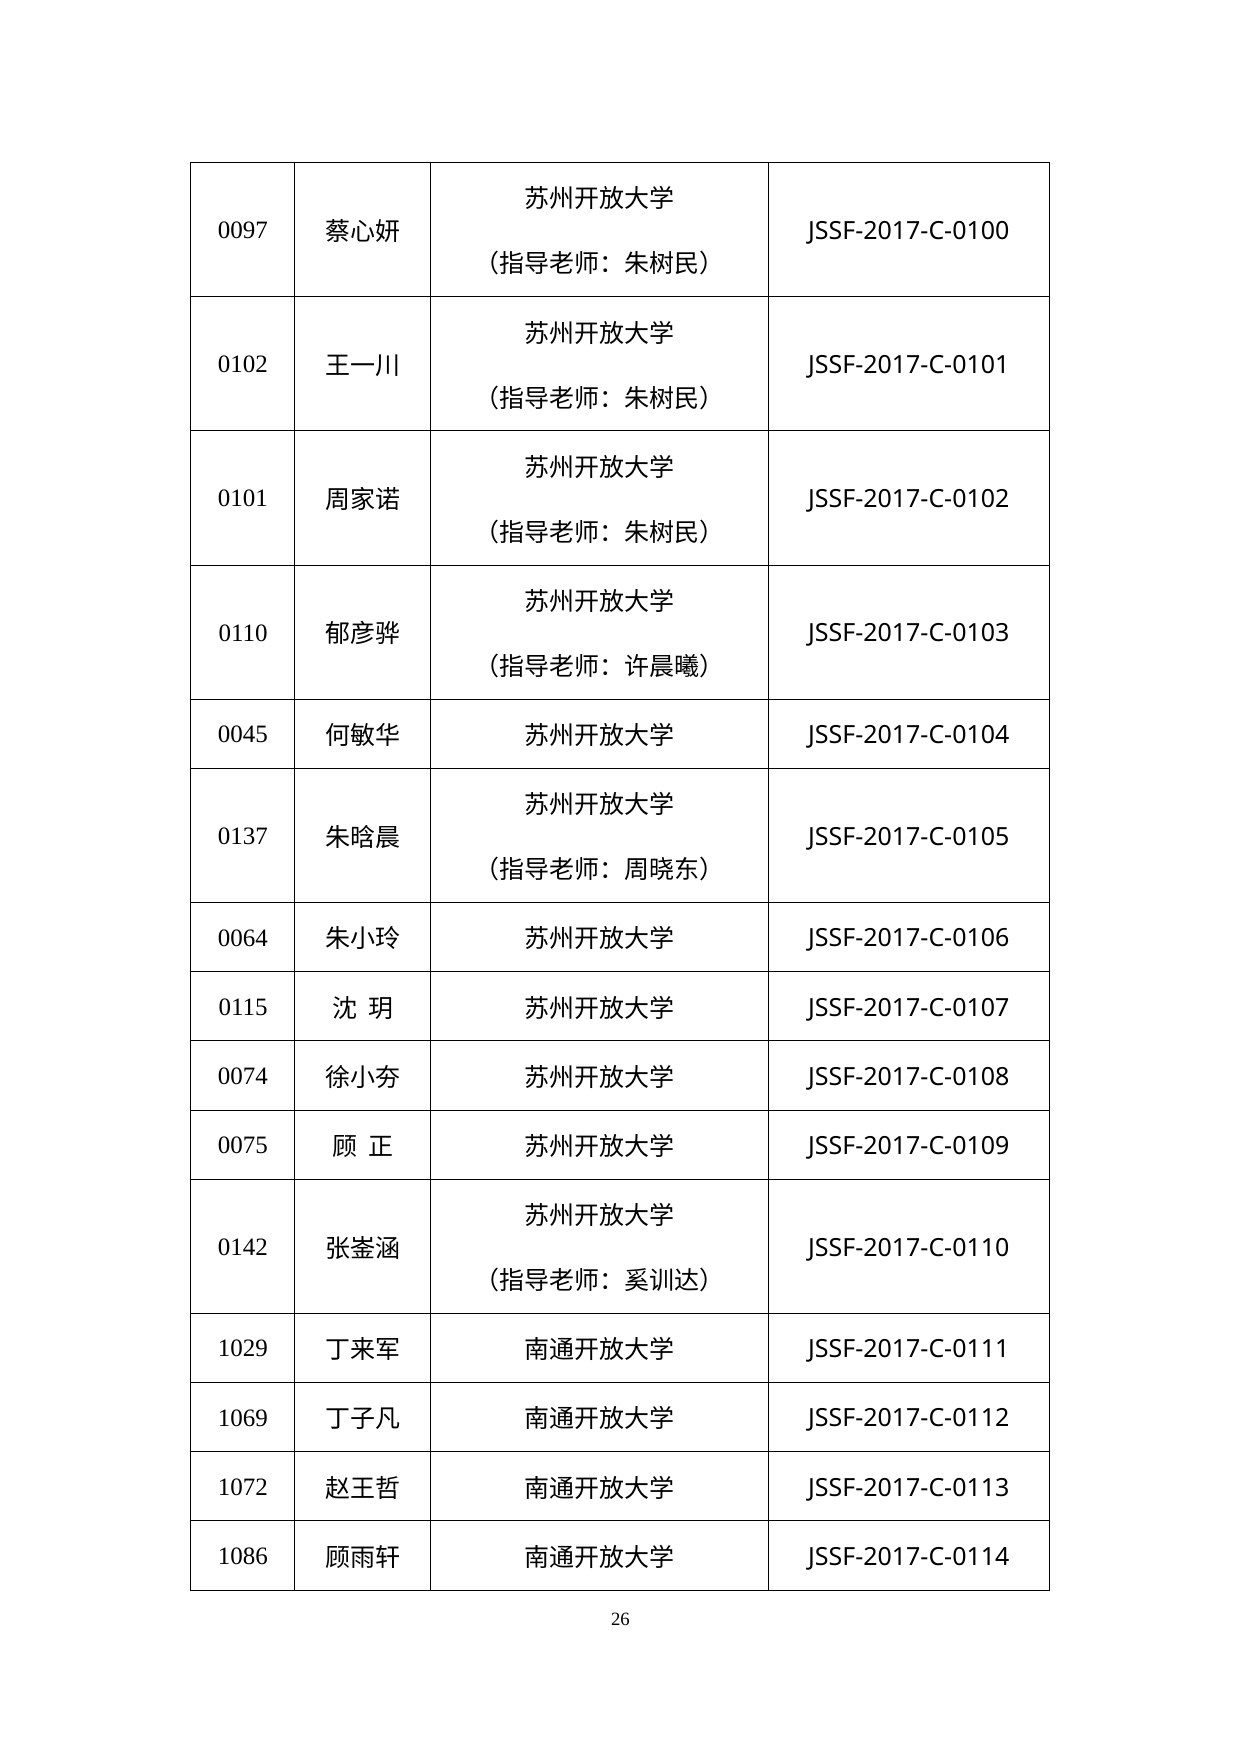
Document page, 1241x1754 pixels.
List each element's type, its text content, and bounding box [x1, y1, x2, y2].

table_cell 0064 [191, 903, 294, 971]
table_cell JSSF-2017-C-0112 [769, 1383, 1049, 1451]
table_cell JSSF-2017-C-0106 [769, 903, 1049, 971]
table_cell JSSF-2017-C-0101 [769, 297, 1049, 430]
table_cell 1069 [191, 1383, 294, 1451]
table_cell 朱小玲 [295, 903, 430, 971]
table_cell 南通开放大学 [431, 1314, 768, 1382]
table_cell JSSF-2017-C-0108 [769, 1041, 1049, 1109]
table_cell 0102 [191, 297, 294, 430]
table_cell JSSF-2017-C-0104 [769, 700, 1049, 768]
table_cell 苏州开放大学 （指导老师：奚训达） [431, 1180, 768, 1313]
table_cell 沈 玥 [295, 972, 430, 1040]
table_cell 0110 [191, 566, 294, 699]
table_cell 0075 [191, 1111, 294, 1179]
table_cell 南通开放大学 [431, 1383, 768, 1451]
table_cell 张崟涵 [295, 1180, 430, 1313]
table_cell 丁子凡 [295, 1383, 430, 1451]
table_cell 顾雨轩 [295, 1521, 430, 1589]
table_cell 朱晗晨 [295, 769, 430, 902]
table_cell 苏州开放大学 [431, 1041, 768, 1109]
table_cell 苏州开放大学 [431, 972, 768, 1040]
table_cell 苏州开放大学 [431, 700, 768, 768]
table_cell 0115 [191, 972, 294, 1040]
table_cell 0137 [191, 769, 294, 902]
table_cell 丁来军 [295, 1314, 430, 1382]
table_cell 顾 正 [295, 1111, 430, 1179]
table_cell 赵王哲 [295, 1452, 430, 1520]
table_cell 1072 [191, 1452, 294, 1520]
table_cell JSSF-2017-C-0100 [769, 163, 1049, 296]
table_cell 苏州开放大学 （指导老师：朱树民） [431, 163, 768, 296]
table_cell 苏州开放大学 （指导老师：周晓东） [431, 769, 768, 902]
table_cell 南通开放大学 [431, 1521, 768, 1589]
table_cell 苏州开放大学 [431, 903, 768, 971]
table_cell 周家诺 [295, 431, 430, 564]
table_cell 徐小夯 [295, 1041, 430, 1109]
table_cell 0097 [191, 163, 294, 296]
table_cell 0101 [191, 431, 294, 564]
table_cell JSSF-2017-C-0113 [769, 1452, 1049, 1520]
table_cell JSSF-2017-C-0107 [769, 972, 1049, 1040]
table_cell JSSF-2017-C-0103 [769, 566, 1049, 699]
table_cell 苏州开放大学 （指导老师：朱树民） [431, 431, 768, 564]
table_cell JSSF-2017-C-0114 [769, 1521, 1049, 1589]
table_cell JSSF-2017-C-0109 [769, 1111, 1049, 1179]
table_cell JSSF-2017-C-0102 [769, 431, 1049, 564]
table_cell 郁彦骅 [295, 566, 430, 699]
table_cell JSSF-2017-C-0110 [769, 1180, 1049, 1313]
table_cell 苏州开放大学 [431, 1111, 768, 1179]
table_cell 1086 [191, 1521, 294, 1589]
table_cell 苏州开放大学 （指导老师：朱树民） [431, 297, 768, 430]
table_cell 0142 [191, 1180, 294, 1313]
table_cell JSSF-2017-C-0111 [769, 1314, 1049, 1382]
table_cell JSSF-2017-C-0105 [769, 769, 1049, 902]
table_cell 苏州开放大学 （指导老师：许晨曦） [431, 566, 768, 699]
table_cell 何敏华 [295, 700, 430, 768]
table_cell 0045 [191, 700, 294, 768]
table_cell 南通开放大学 [431, 1452, 768, 1520]
table_cell 蔡心妍 [295, 163, 430, 296]
table_cell 0074 [191, 1041, 294, 1109]
table_cell 王一川 [295, 297, 430, 430]
table_cell 1029 [191, 1314, 294, 1382]
